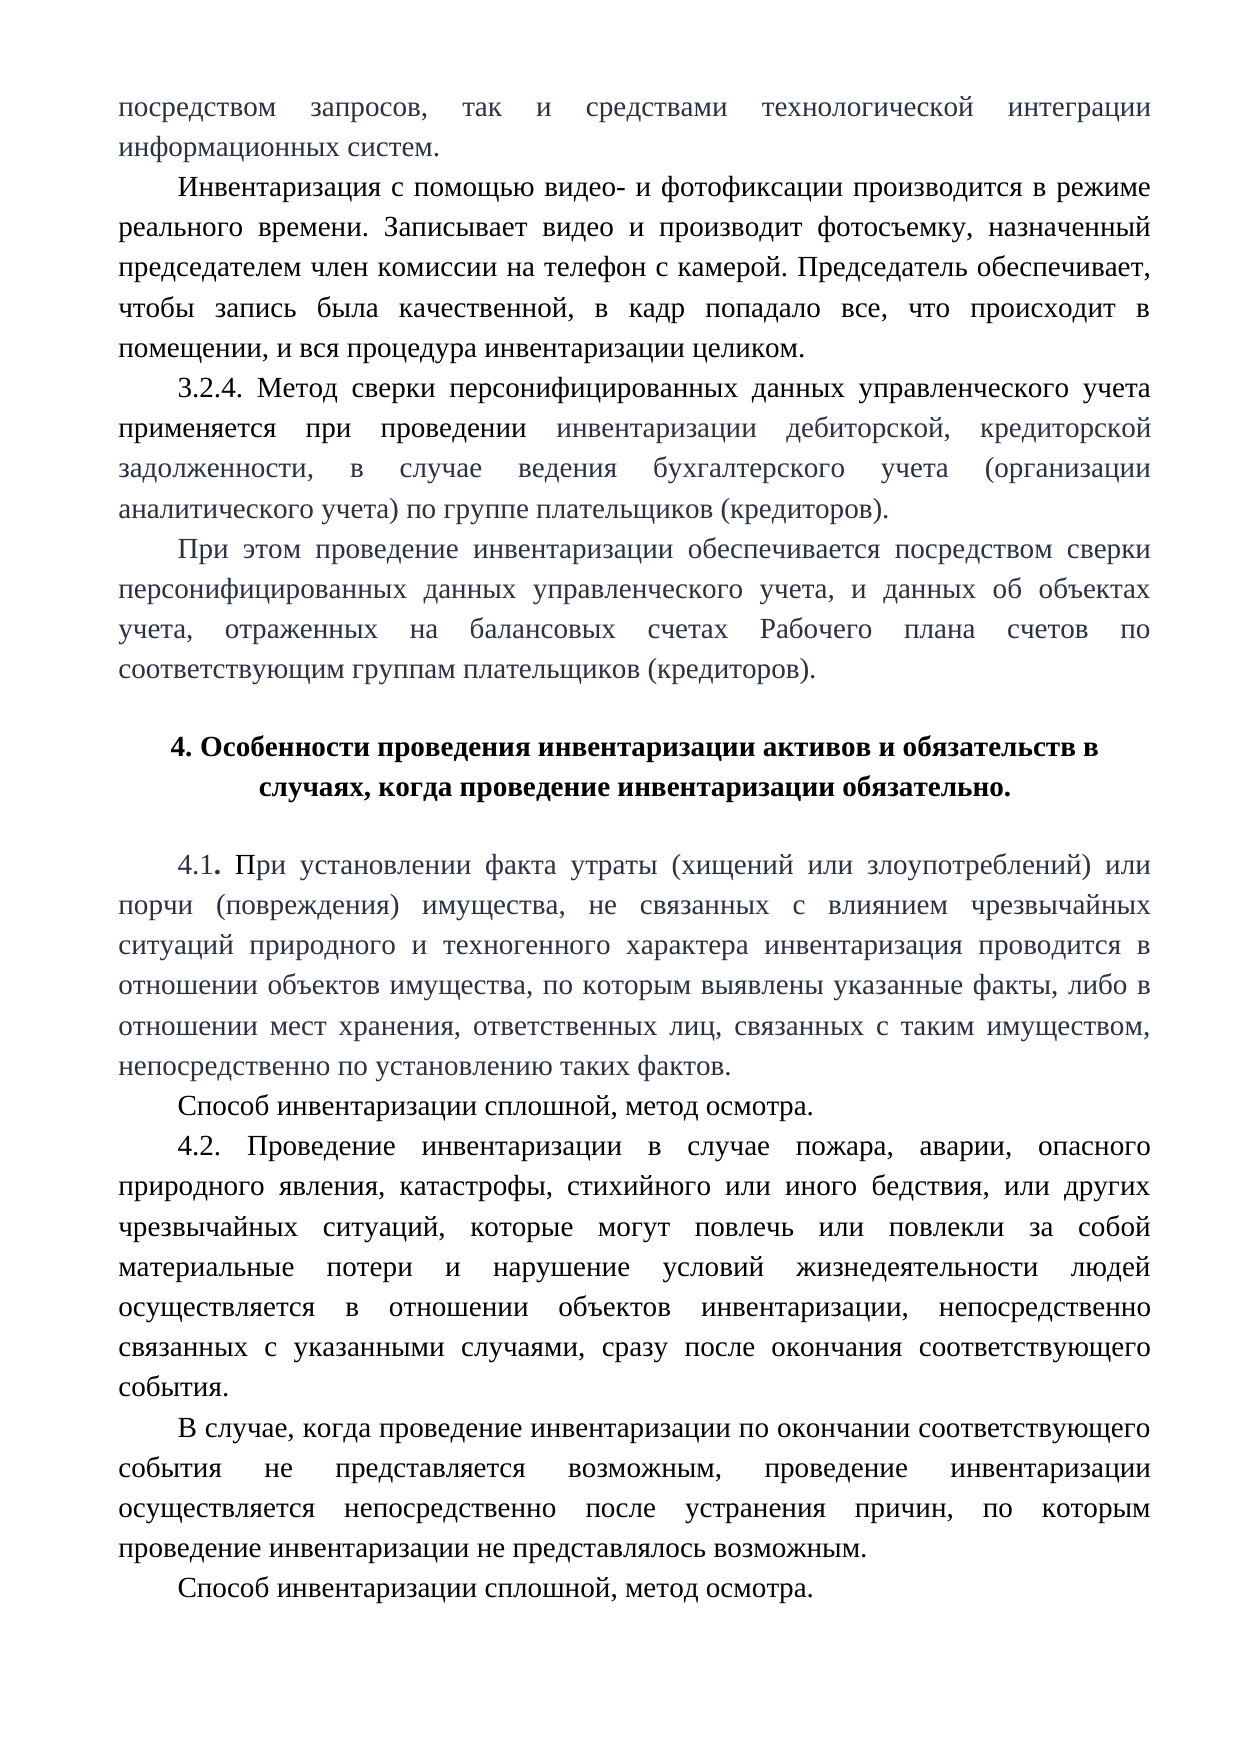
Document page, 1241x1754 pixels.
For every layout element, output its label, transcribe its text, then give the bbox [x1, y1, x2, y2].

text 4.1. При установлении факта утраты (хищений или злоупотреблений) или порчи (повреждения) имущества, не связанных с влиянием чрезвычайных ситуаций природного и техногенного характера инвентаризация проводится в отношении объектов имущества, по которым выявлены указанные факты, либо в отношении мест хранения, ответственных лиц, связанных с таким имуществом, непосредственно по установлению таких фактов. [118, 847, 1152, 1081]
text При этом проведение инвентаризации обеспечивается посредством сверки персонифицированных данных управленческого учета, и данных об объектах учета, отраженных на балансовых счетах Рабочего плана счетов по соответствующим группам плательщиков (кредиторов). [118, 531, 1152, 685]
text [118, 89, 1152, 162]
text Инвентаризация с помощью видео- и фотофиксации производится в режиме реального времени. Записывает видео и производит фотосъемку, назначенный председателем член комиссии на телефон с камерой. Председатель обеспечивает, чтобы запись была качественной, в кадр попадало все, что происходит в помещении, и вся процедура инвентаризации целиком. [118, 169, 1152, 363]
text 3.2.4. Метод сверки персонифицированных данных управленческого учета применяется при проведении инвентаризации дебиторской, кредиторской задолженности, в случае ведения бухгалтерского учета (организации аналитического учета) по группе плательщиков (кредиторов). [118, 370, 1152, 524]
text 4.2. Проведение инвентаризации в случае пожара, аварии, опасного природного явления, катастрофы, стихийного или иного бедствия, или других чрезвычайных ситуаций, которые могут повлечь или повлекли за собой материальные потери и нарушение условий жизнедеятельности людей осуществляется в отношении объектов инвентаризации, непосредственно связанных с указанными случаями, сразу после окончания соответствующего события. [118, 1128, 1152, 1403]
text В случае, когда проведение инвентаризации по окончании соответствующего события не представляется возможным, проведение инвентаризации осуществляется непосредственно после устранения причин, по которым проведение инвентаризации не представлялось возможным. [118, 1410, 1152, 1564]
text Способ инвентаризации сплошной, метод осмотра. [118, 1088, 1152, 1122]
text Способ инвентаризации сплошной, метод осмотра. [118, 1571, 1152, 1604]
list Особенности проведения инвентаризации активов и обязательств в случаях, когда проведение инвентаризации обязательно. [118, 729, 1152, 803]
